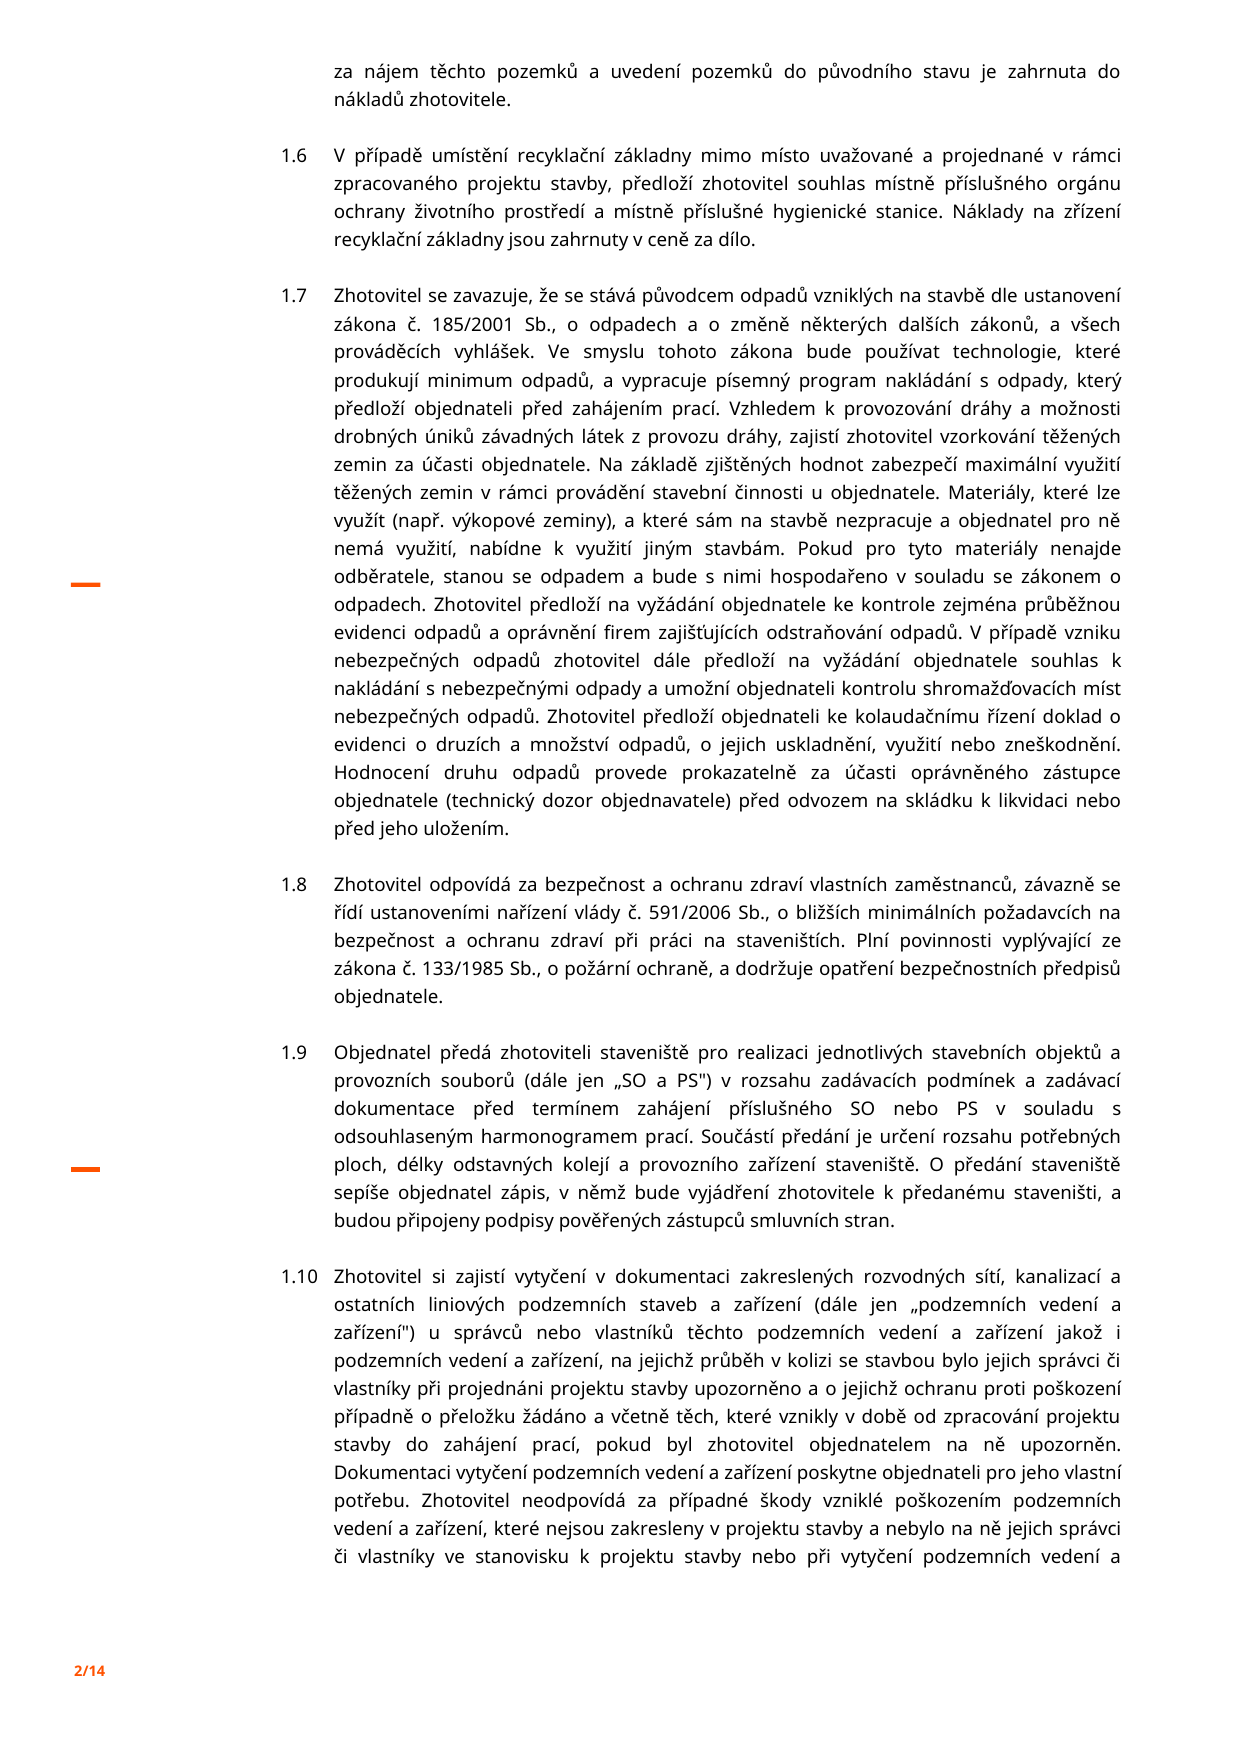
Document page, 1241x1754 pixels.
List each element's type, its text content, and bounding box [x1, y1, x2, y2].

list V případě umístění recyklační základny mimo místo uvažované a projednané v rámci zpracovaného projektu stavby, předloží zhotovitel souhlas místně příslušného orgánu ochrany životního prostředí a místně příslušné hygienické stanice. Náklady na zřízení recyklační základny jsou zahrnuty v ceně za dílo. [281, 143, 1122, 252]
list Zhotovitel se zavazuje, že se stává původcem odpadů vzniklých na stavbě dle ustanovení zákona č. 185/2001 Sb., o odpadech a o změně některých dalších zákonů, a všech prováděcích vyhlášek. Ve smyslu tohoto zákona bude používat technologie, které produkují minimum odpadů, a vypracuje písemný program nakládání s odpady, který předloží objednateli před zahájením prací. Vzhledem k provozování dráhy a možnosti drobných úniků závadných látek z provozu dráhy, zajistí zhotovitel vzorkování těžených zemin za účasti objednatele. Na základě zjištěných hodnot zabezpečí maximální využití těžených zemin v rámci provádění stavební činnosti u objednatele. Materiály, které lze využít (např. výkopové zeminy), a které sám na stavbě nezpracuje a objednatel pro ně nemá využití, nabídne k využití jiným stavbám. Pokud pro tyto materiály nenajde odběratele, stanou se odpadem a bude s nimi hospodařeno v souladu se zákonem o odpadech. Zhotovitel předloží na vyžádání objednatele ke kontrole zejména průběžnou evidenci odpadů a oprávnění firem zajišťujících odstraňování odpadů. V případě vzniku nebezpečných odpadů zhotovitel dále předloží na vyžádání objednatele souhlas k nakládání s nebezpečnými odpady a umožní objednateli kontrolu shromažďovacích míst nebezpečných odpadů. Zhotovitel předloží objednateli ke kolaudačnímu řízení doklad o evidenci o druzích a množství odpadů, o jejich uskladnění, využití nebo zneškodnění. Hodnocení druhu odpadů provede prokazatelně za účasti oprávněného zástupce objednatele (technický dozor objednavatele) před odvozem na skládku k likvidaci nebo před jeho uložením. [281, 283, 1122, 841]
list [281, 59, 1122, 112]
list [281, 1263, 1122, 1569]
list Objednatel předá zhotoviteli staveniště pro realizaci jednotlivých stavebních objektů a provozních souborů (dále jen „SO a PS") v rozsahu zadávacích podmínek a zadávací dokumentace před termínem zahájení příslušného SO nebo PS v souladu s odsouhlaseným harmonogramem prací. Součástí předání je určení rozsahu potřebných ploch, délky odstavných kolejí a provozního zařízení staveniště. O předání staveniště sepíše objednatel zápis, v němž bude vyjádření zhotovitele k předanému staveništi, a budou připojeny podpisy pověřených zástupců smluvních stran. [281, 1039, 1122, 1233]
list Zhotovitel odpovídá za bezpečnost a ochranu zdraví vlastních zaměstnanců, závazně se řídí ustanoveními nařízení vlády č. 591/2006 Sb., o bližších minimálních požadavcích na bezpečnost a ochranu zdraví při práci na staveništích. Plní povinnosti vyplývající ze zákona č. 133/1985 Sb., o požární ochraně, a dodržuje opatření bezpečnostních předpisů objednatele. [281, 871, 1122, 1009]
